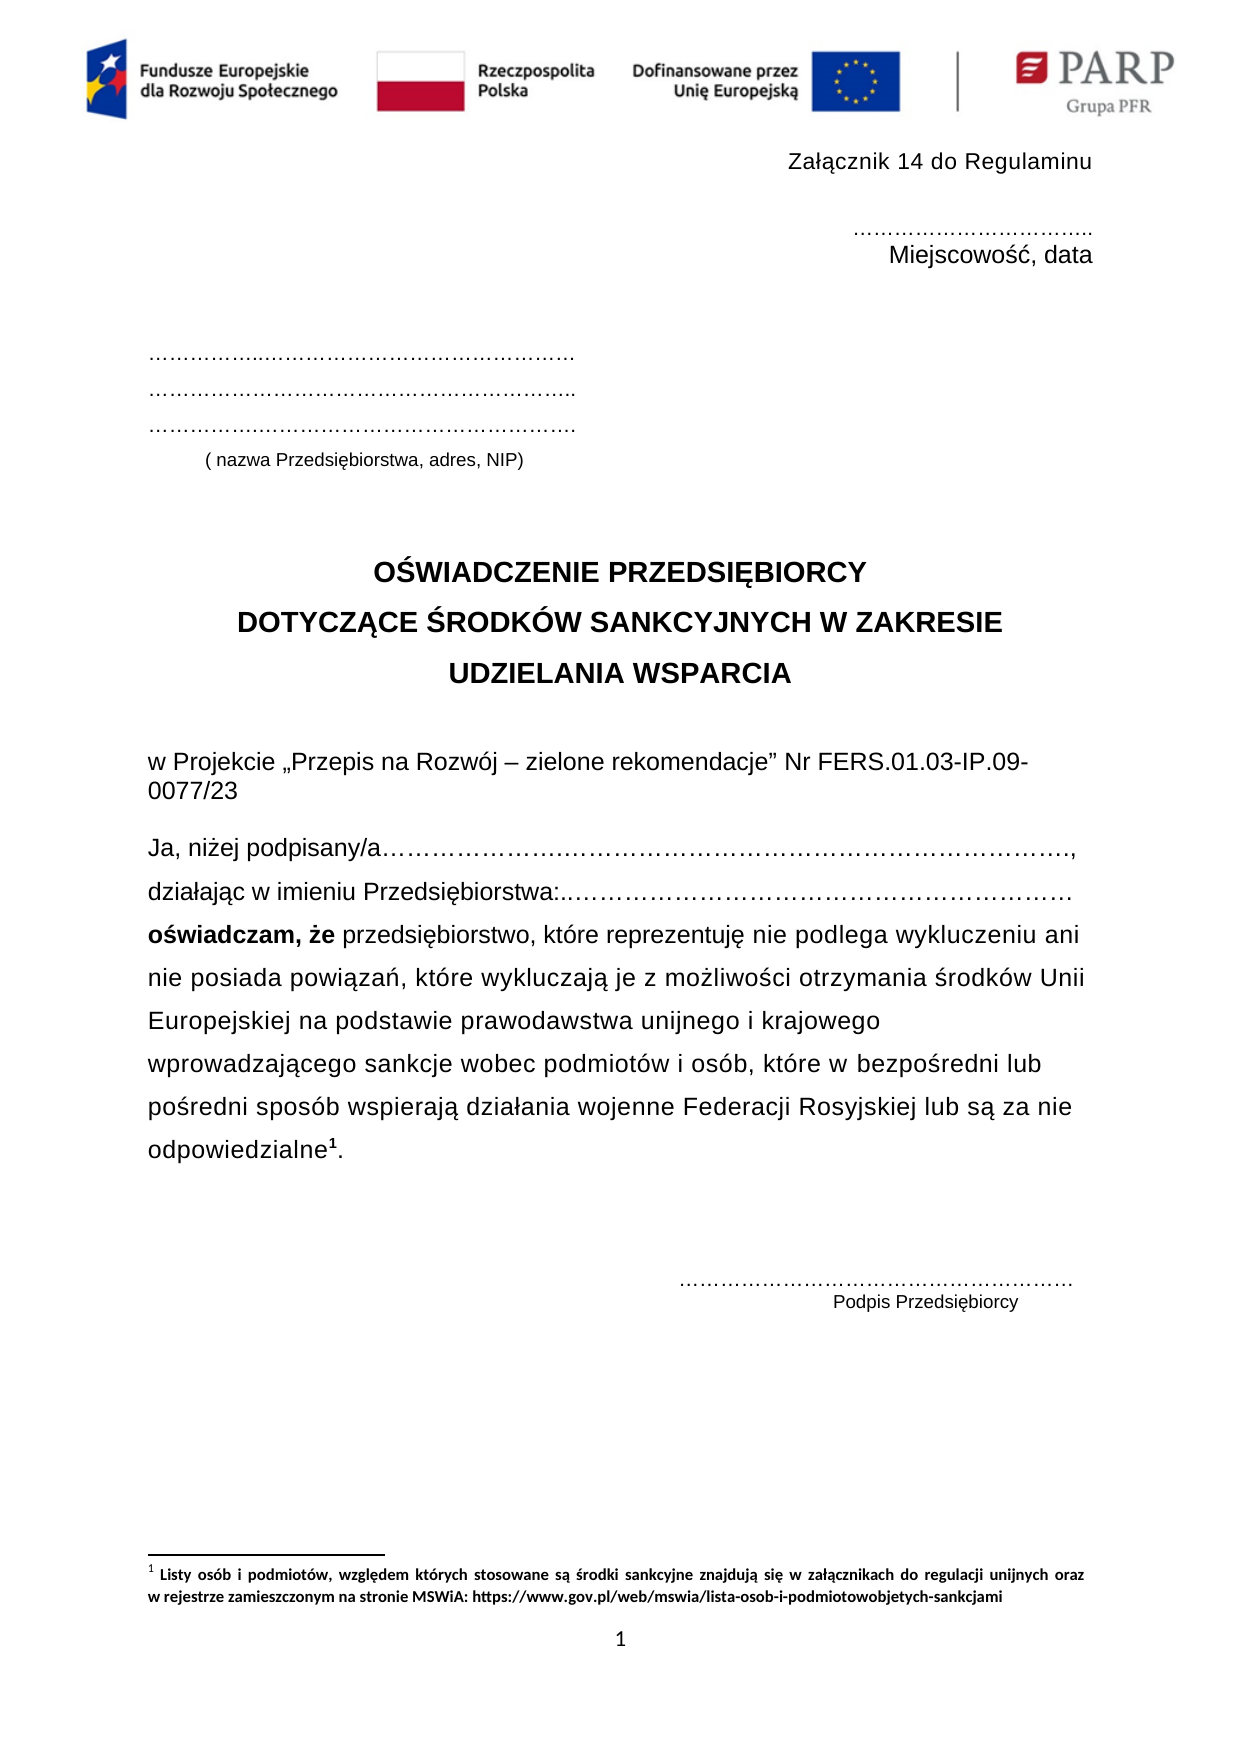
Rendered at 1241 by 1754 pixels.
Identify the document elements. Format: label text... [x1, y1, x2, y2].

text ………………………………………………… [148, 1267, 1093, 1291]
text Ja, niżej podpisany/a………………….……………………………………………………., działając w imieniu Przedsiębiorstwa:..…………………………………………………… oświadczam, że przedsiębiorstwo, które reprezentuję nie podlega wykluczeniu ani nie posiada powiązań, które wykluczają je z możliwości otrzymania środków Unii Europejskiej na podstawie prawodawstwa unijnego i krajowego wprowadzającego sankcje wobec podmiotów i osób, które w bezpośredni lub pośredni sposób wspierają działania wojenne Federacji Rosyjskiej lub są za nie odpowiedzialne. [148, 833, 1093, 1164]
text …………………………………………………….. [148, 377, 1093, 401]
text OŚWIADCZENIE PRZEDSIĘBIORCY [148, 555, 1093, 588]
text DOTYCZĄCE ŚRODKÓW SANKCYJNYCH W ZAKRESIE UDZIELANIA WSPARCIA [148, 605, 1093, 689]
text w Projekcie „Przepis na Rozwój – zielone rekomendacje” Nr FERS.01.03-IP.09-0077/23 [148, 747, 1093, 805]
text …………….………………………………………. [148, 412, 1093, 436]
text Załącznik 14 do Regulaminu [148, 148, 1093, 174]
text ……………..……………………………………… [148, 341, 1093, 364]
text Podpis Przedsiębiorcy [811, 1291, 1093, 1312]
text …………………………….. Miejscowość, data [148, 216, 1093, 269]
picture [69, 28, 1192, 131]
text ( nazwa Przedsiębiorstwa, adres, NIP) [148, 448, 1093, 470]
